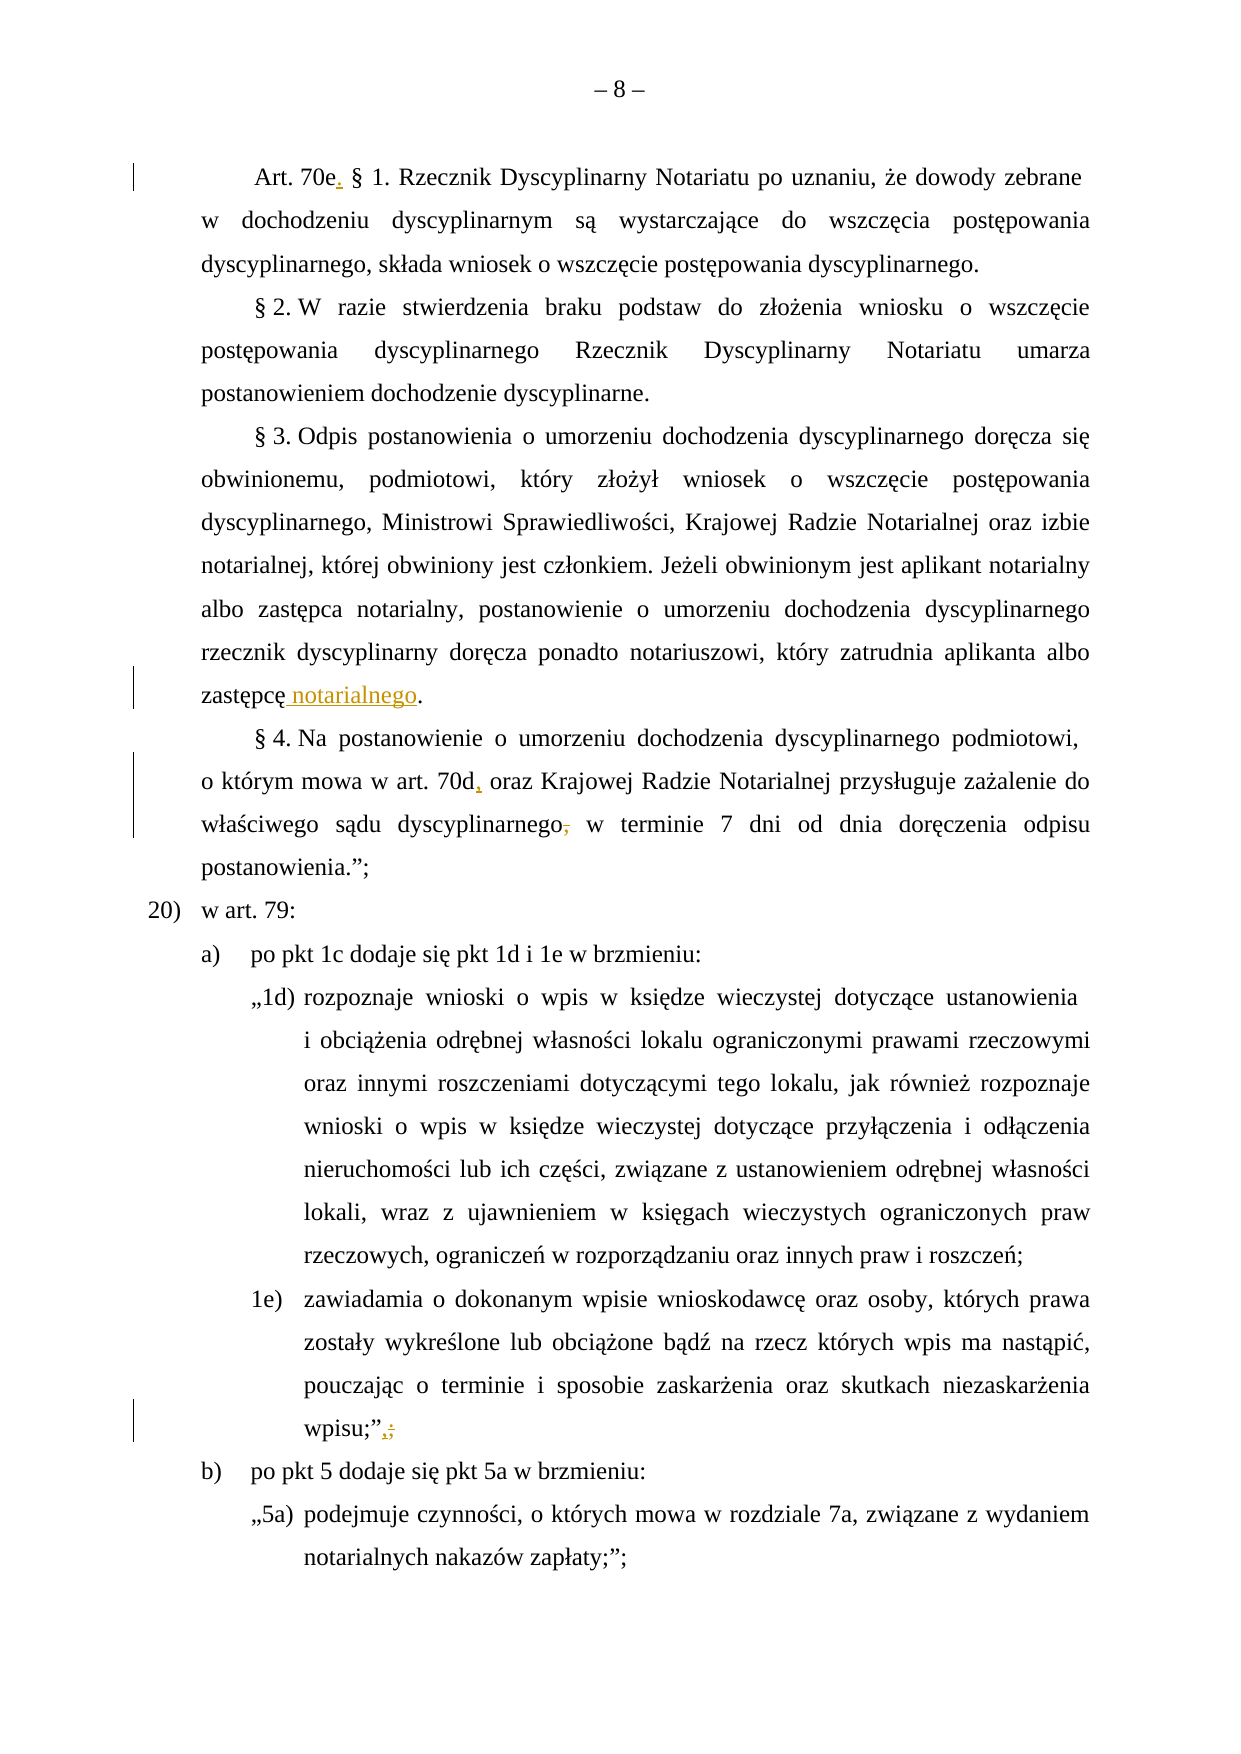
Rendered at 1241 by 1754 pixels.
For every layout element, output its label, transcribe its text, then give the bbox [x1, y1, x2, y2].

text 1e) zawiadamia o dokonanym wpisie wnioskodawcę oraz osoby, których prawa zostały wykreślone lub obciążone bądź na rzecz których wpis ma nastąpić, pouczając o terminie i sposobie zaskarżenia oraz skutkach niezaskarżenia wpisu;” [251, 1284, 1091, 1442]
text § 2. W razie stwierdzenia braku podstaw do złożenia wniosku o wszczęcie postępowania dyscyplinarnego Rzecznik Dyscyplinarny Notariatu umarza postanowieniem dochodzenie dyscyplinarne. [201, 292, 1091, 407]
text „1d) rozpoznaje wnioski o wpis w księdze wieczystej dotyczące ustanowienia i obciążenia odrębnej własności lokalu ograniczonymi prawami rzeczowymi oraz innymi roszczeniami dotyczącymi tego lokalu, jak również rozpoznaje wnioski o wpis w księdze wieczystej dotyczące przyłączenia i odłączenia nieruchomości lub ich części, związane z ustanowieniem odrębnej własności lokali, wraz z ujawnieniem w księgach wieczystych ograniczonych praw rzeczowych, ograniczeń w rozporządzaniu oraz innych praw i roszczeń; [251, 982, 1091, 1269]
text § 4. Na postanowienie o umorzeniu dochodzenia dyscyplinarnego podmiotowi, o którym mowa w art. 70d oraz Krajowej Radzie Notarialnej przysługuje zażalenie do właściwego sądu dyscyplinarnego w terminie 7 dni od dnia doręczenia odpisu postanowienia.”; [201, 723, 1091, 881]
text „5a) podejmuje czynności, o których mowa w rozdziale 7a, związane z wydaniem notarialnych nakazów zapłaty;”; [251, 1499, 1091, 1571]
text 20) w art. 79: [148, 896, 1091, 924]
text a) po pkt 1c dodaje się pkt 1d i 1e w brzmieniu: [201, 939, 1091, 967]
text b) po pkt 5 dodaje się pkt 5a w brzmieniu: [201, 1456, 1091, 1485]
text Art. 70e § 1. Rzecznik Dyscyplinarny Notariatu po uznaniu, że dowody zebrane w dochodzeniu dyscyplinarnym są wystarczające do wszczęcia postępowania dyscyplinarnego, składa wniosek o wszczęcie postępowania dyscyplinarnego. [201, 162, 1091, 277]
text § 3. Odpis postanowienia o umorzeniu dochodzenia dyscyplinarnego doręcza się obwinionemu, podmiotowi, który złożył wniosek o wszczęcie postępowania dyscyplinarnego, Ministrowi Sprawiedliwości, Krajowej Radzie Notarialnej oraz izbie notarialnej, której obwiniony jest członkiem. Jeżeli obwinionym jest aplikant notarialny albo zastępca notarialny, postanowienie o umorzeniu dochodzenia dyscyplinarnego rzecznik dyscyplinarny doręcza ponadto notariuszowi, który zatrudnia aplikanta albo zastępcę. [201, 421, 1091, 709]
